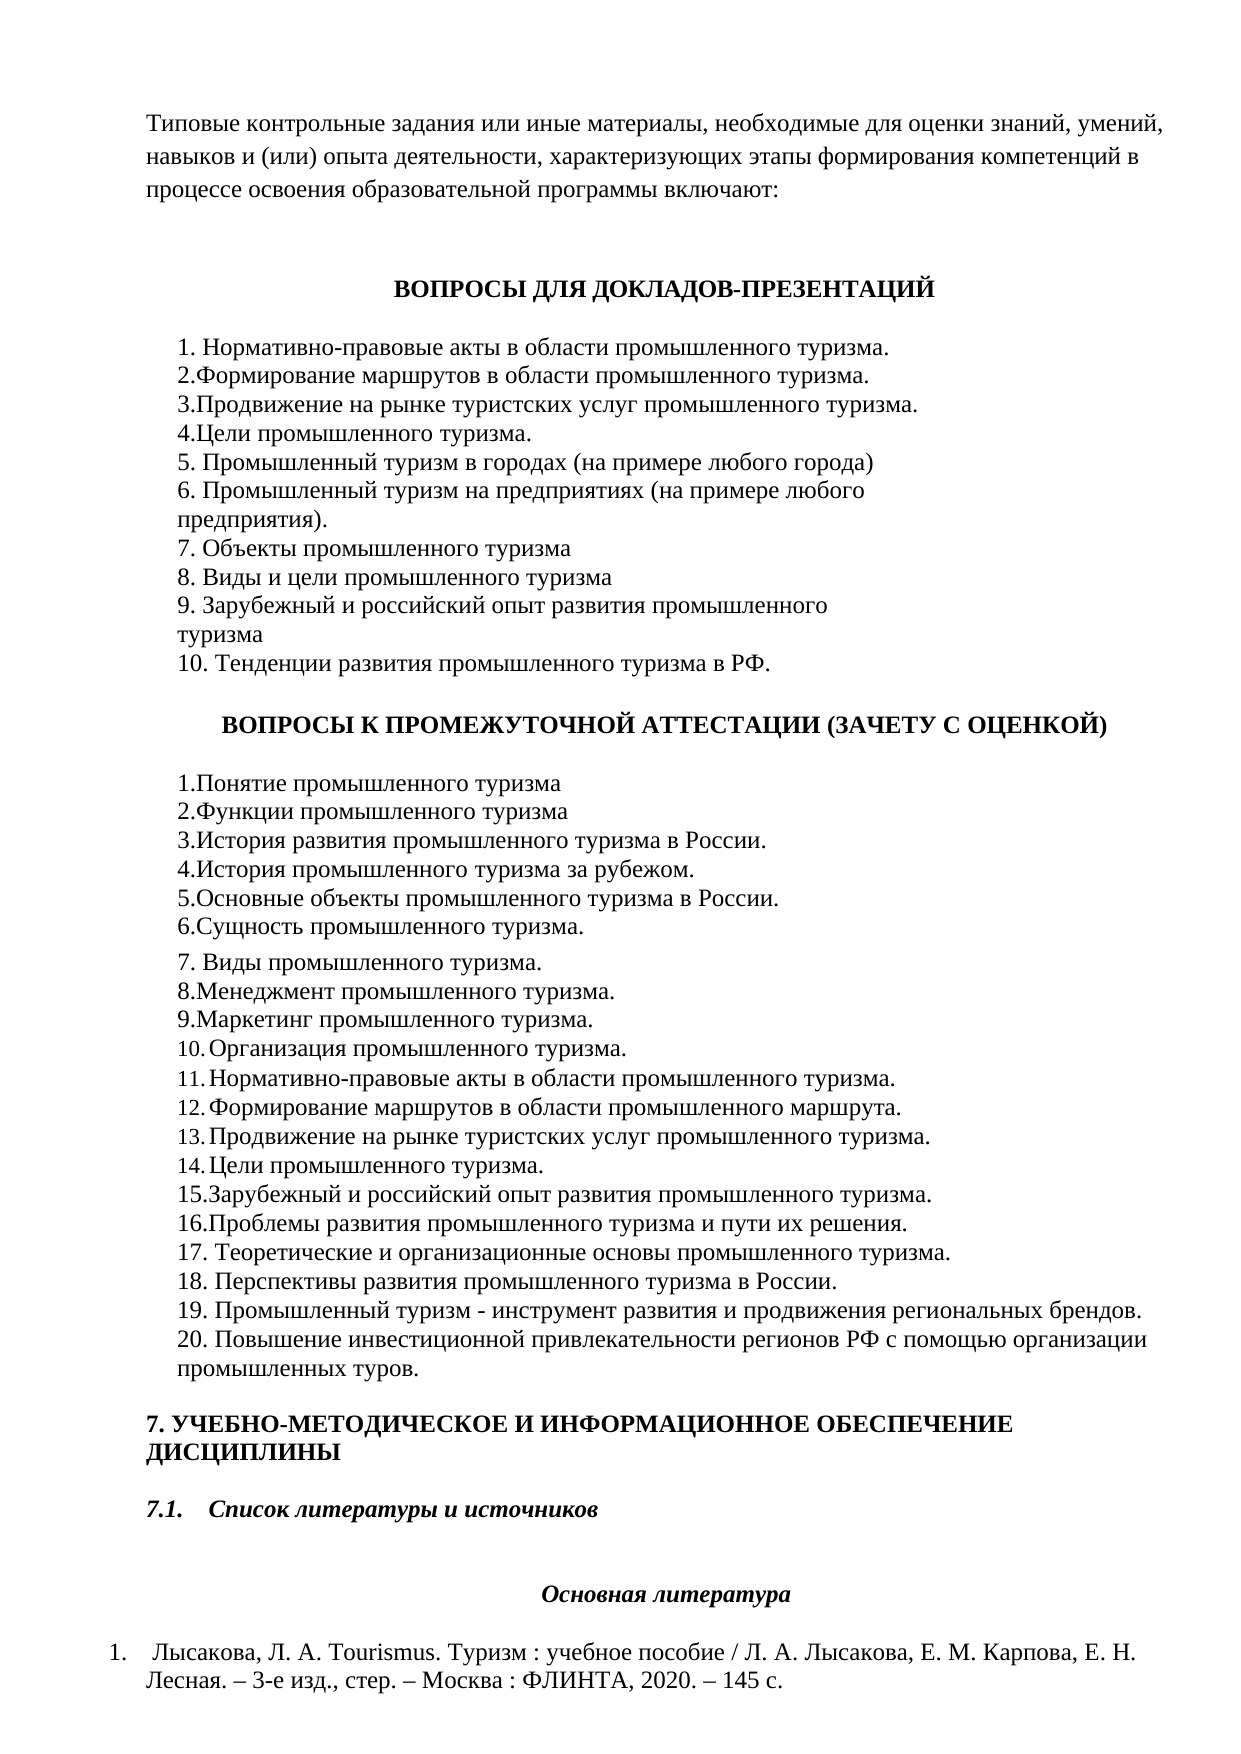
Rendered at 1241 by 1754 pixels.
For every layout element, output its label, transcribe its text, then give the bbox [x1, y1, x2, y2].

text 3.История развития промышленного туризма в России. 4.История промышленного туризма за рубежом. [177, 825, 781, 883]
text Типовые контрольные задания или иные материалы, необходимые для оценки знаний, умений, навыков и (или) опыта деятельности, характеризующих этапы формирования компетенций в процессе освоения образовательной программы включают: [146, 108, 1186, 203]
subtitle ВОПРОСЫ ДЛЯ ДОКЛАДОВ-ПРЕЗЕНТАЦИЙ [204, 274, 1124, 303]
subtitle ВОПРОСЫ К ПРОМЕЖУТОЧНОЙ АТТЕСТАЦИИ (ЗАЧЕТУ С ОЦЕНКОЙ) [204, 711, 1124, 739]
list Нормативно-правовые акты в области промышленного туризма. [177, 1063, 1186, 1091]
list 15.Зарубежный и российский опыт развития промышленного туризма. [177, 1179, 1186, 1208]
list Формирование маршрутов в области промышленного маршрута. [177, 1092, 1186, 1120]
text 8. Виды и цели промышленного туризма [177, 562, 918, 591]
list Лысакова, Л. А. Tourismus. Туризм : учебное пособие / Л. А. Лысакова, Е. М. Карпова, Е. Н. Лесная. – 3-е изд., стер. – Москва : ФЛИНТА, 2020. – 145 с. [108, 1637, 1186, 1694]
text 10. Тенденции развития промышленного туризма в РФ. [177, 648, 918, 677]
list Организация промышленного туризма. [177, 1033, 1186, 1062]
list 16.Проблемы развития промышленного туризма и пути их решения. [139, 1208, 1186, 1237]
list 19. Промышленный туризм - инструмент развития и продвижения региональных брендов. [139, 1295, 1186, 1324]
list Продвижение на рынке туристских услуг промышленного туризма. [177, 1121, 1186, 1149]
text 7. Объекты промышленного туризма [177, 533, 918, 562]
text 7. Виды промышленного туризма. 8.Менеджмент промышленного туризма. 9.Маркетинг промышленного туризма. [177, 947, 617, 1033]
text 1. Нормативно-правовые акты в области промышленного туризма. 2.Формирование маршрутов в области промышленного туризма. 3.Продвижение на рынке туристских услуг промышленного туризма. 4.Цели промышленного туризма. [177, 332, 918, 447]
text 5. Промышленный туризм в городах (на примере любого города) [177, 447, 918, 476]
text 6. Промышленный туризм на предприятиях (на примере любого предприятия). [177, 476, 918, 533]
list 17. Теоретические и организационные основы промышленного туризма. [139, 1237, 1186, 1266]
text 5.Основные объекты промышленного туризма в России. 6.Сущность промышленного туризма. [177, 883, 781, 940]
text 1.Понятие промышленного туризма 2.Функции промышленного туризма [177, 768, 568, 825]
text Основная литература [146, 1580, 1186, 1608]
list 18. Перспективы развития промышленного туризма в России. [139, 1266, 1186, 1295]
text 7. УЧЕБНО-МЕТОДИЧЕСКОЕ И ИНФОРМАЦИОННОЕ ОБЕСПЕЧЕНИЕ ДИСЦИПЛИНЫ [146, 1410, 1186, 1466]
list 20. Повышение инвестиционной привлекательности регионов РФ с помощью организации промышленных туров. [139, 1324, 1186, 1382]
list Цели промышленного туризма. [177, 1150, 1186, 1178]
text 9. Зарубежный и российский опыт развития промышленного туризма [177, 591, 918, 648]
text 7.1. Список литературы и источников [146, 1494, 1186, 1523]
